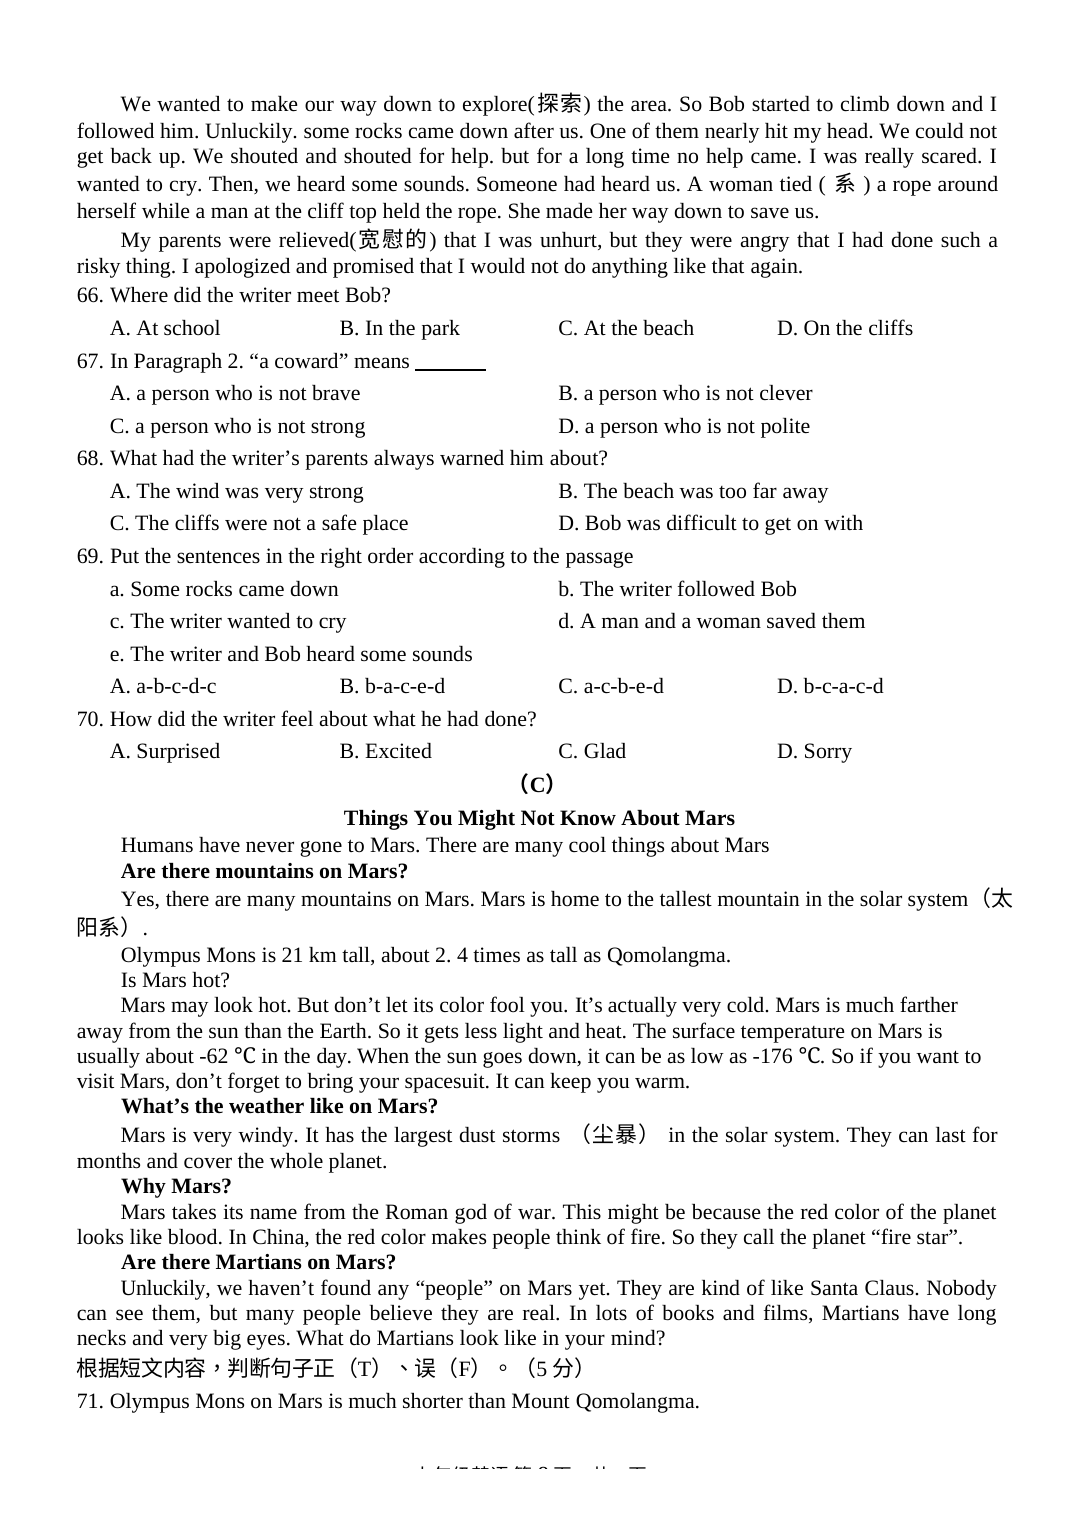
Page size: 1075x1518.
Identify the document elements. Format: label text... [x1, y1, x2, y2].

text e. The writer and Bob heard some sounds [109, 641, 1021, 666]
text 根据短文内容，判断句子正（T）、误（F）。（5 分） [77, 1353, 1021, 1382]
text Unluckily, we haven’t found any “people” on Mars yet. They are kind of like Santa Claus. Nobody can see them, but many people believe they are real. In lots of books and films, Martians have long necks and very big eyes. What do Martians look like in your mind? [77, 1275, 998, 1350]
text Yes, there are many mountains on Mars. Mars is home to the tallest mountain in the solar system（太 [121, 885, 1021, 912]
list Olympus Mons on Mars is much shorter than Mount Qomolangma. [77, 1388, 1021, 1413]
text A. a-b-c-d-c B. b-a-c-e-d C. a-c-b-e-d D. b-c-a-c-d [109, 673, 1021, 698]
subtitle Are there Martians on Mars? [121, 1249, 1021, 1275]
text Things You Might Not Know About Mars Humans have never gone to Mars. There are many cool things about Mars Are there mountains on Mars? [121, 805, 772, 884]
text A. At school B. In the park C. At the beach D. On the cliffs [109, 315, 1021, 340]
text We wanted to make our way down to explore(探索) the area. So Bob started to climb down and I followed him. Unluckily. some rocks came down after us. One of them nearly hit my head. We could not get back up. We shouted and shouted for help. but for a long time no help came. I was really scared. I wanted to cry. Then, we heard some sounds. Someone had heard us. A woman tied ( 系 ) a rope around herself while a man at the cliff top held the rope. She made her way down to save us. [77, 88, 998, 223]
text a. Some rocks came down b. The writer followed Bob [109, 576, 1021, 601]
text A. a person who is not brave B. a person who is not clever [109, 380, 1021, 405]
text Mars is very windy. It has the largest dust storms （尘暴） in the solar system. They can last for months and cover the whole planet. [77, 1119, 998, 1174]
text My parents were relieved(宽慰的) that I was unhurt, but they were angry that I had done such a risky thing. I apologized and promised that I would not do anything like that again. [77, 223, 998, 278]
text Mars may look hot. But don’t let its color fool you. It’s actually very cold. Mars is much farther away from the sun than the Earth. So it gets less light and heat. The surface temperature on Mars is [77, 992, 958, 1043]
subtitle Why Mars? [121, 1174, 1021, 1199]
list How did the writer feel about what he had done? [77, 706, 1021, 731]
text usually about -62 ℃ in the day. When the sun goes down, it can be as low as -176 ℃. So if you want to visit Mars, don’t forget to bring your spacesuit. It can keep you warm. [77, 1043, 983, 1093]
text C. a person who is not strong D. a person who is not polite [109, 413, 1021, 438]
text c. The writer wanted to cry d. A man and a woman saved them [109, 608, 1021, 633]
subtitle What’s the weather like on Mars? [121, 1093, 1021, 1118]
list What had the writer’s parents always warned him about? [77, 445, 1021, 471]
text Olympus Mons is 21 km tall, about 2. 4 times as tall as Qomolangma. Is Mars hot? [121, 942, 732, 992]
text C. The cliffs were not a safe place D. Bob was difficult to get on with [109, 510, 1021, 536]
text Mars takes its name from the Roman god of war. This might be because the red color of the planet looks like blood. In China, the red color makes people think of fire. So they call the planet “fire star”. [77, 1199, 999, 1249]
text A. Surprised B. Excited C. Glad D. Sorry [109, 738, 1021, 763]
text 阳系）. [77, 912, 1021, 942]
subtitle （C） [73, 769, 1002, 799]
text A. The wind was very strong B. The beach was too far away [109, 478, 1021, 503]
list Put the sentences in the right order according to the passage [77, 543, 1021, 568]
list Where did the writer meet Bob? [77, 282, 1021, 308]
list In Paragraph 2. “a coward” means [77, 348, 1021, 373]
